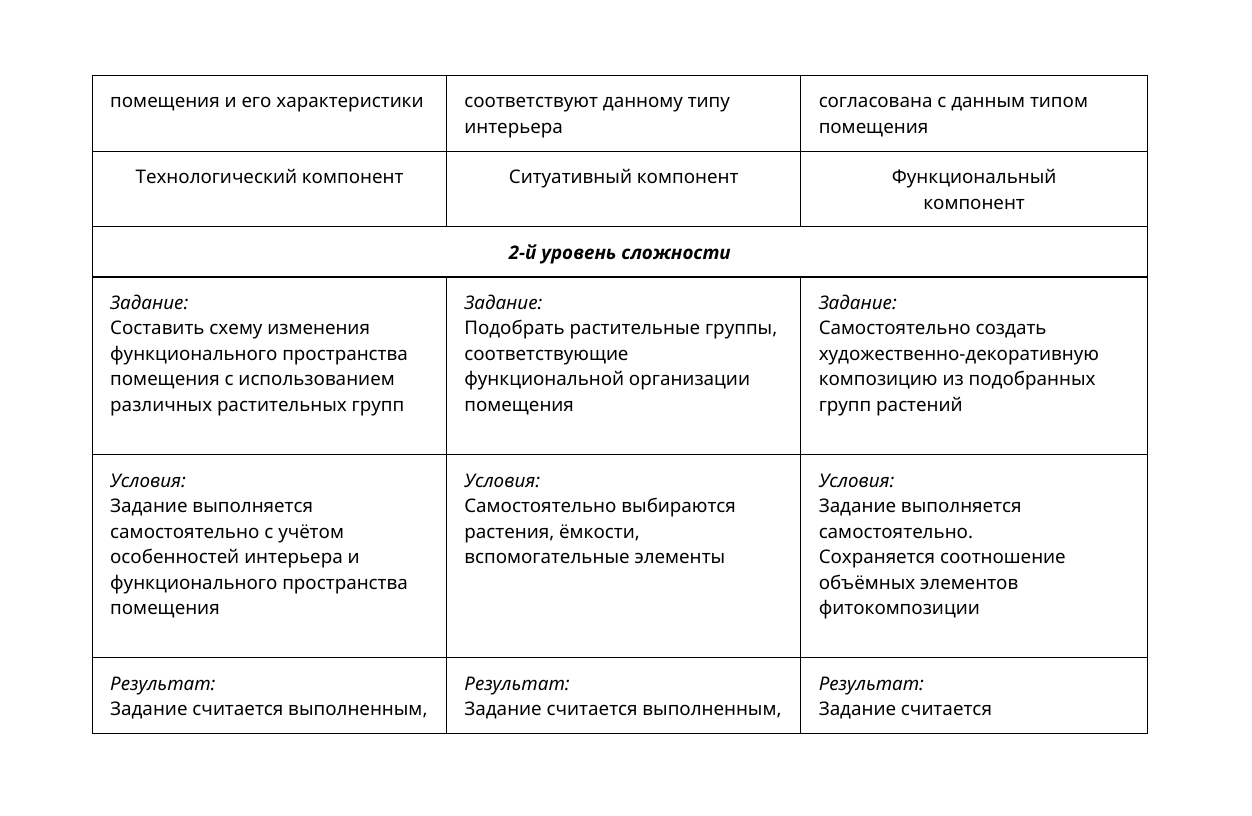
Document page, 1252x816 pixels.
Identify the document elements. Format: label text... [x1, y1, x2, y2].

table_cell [93, 658, 446, 733]
table_cell Технологический компонент [93, 152, 446, 226]
table_cell Задание: Составить схему изменения функционального пространства помещения с использованием различных растительных групп [93, 278, 446, 454]
table_cell 2-й уровень сложности [93, 227, 1147, 276]
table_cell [801, 658, 1147, 733]
table_cell Функциональный компонент [801, 152, 1147, 226]
table_cell Ситуативный компонент [447, 152, 800, 226]
table_cell Задание: Подобрать растительные группы, соответствующие функциональной организации помещения [447, 278, 800, 454]
table_cell Условия: Задание выполняется самостоятельно с учётом особенностей интерьера и функционального пространства помещения [93, 455, 446, 657]
table_cell Условия: Самостоятельно выбираются растения, ёмкости, вспомогательные элементы [447, 455, 800, 657]
table_cell Условия: Задание выполняется самостоятельно. Сохраняется соотношение объёмных элементов фитокомпозиции [801, 455, 1147, 657]
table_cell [801, 76, 1147, 151]
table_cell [447, 658, 800, 733]
table_cell Задание: Самостоятельно создать художественно-декоративную композицию из подобранных групп растений [801, 278, 1147, 454]
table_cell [447, 76, 800, 151]
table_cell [93, 76, 446, 151]
